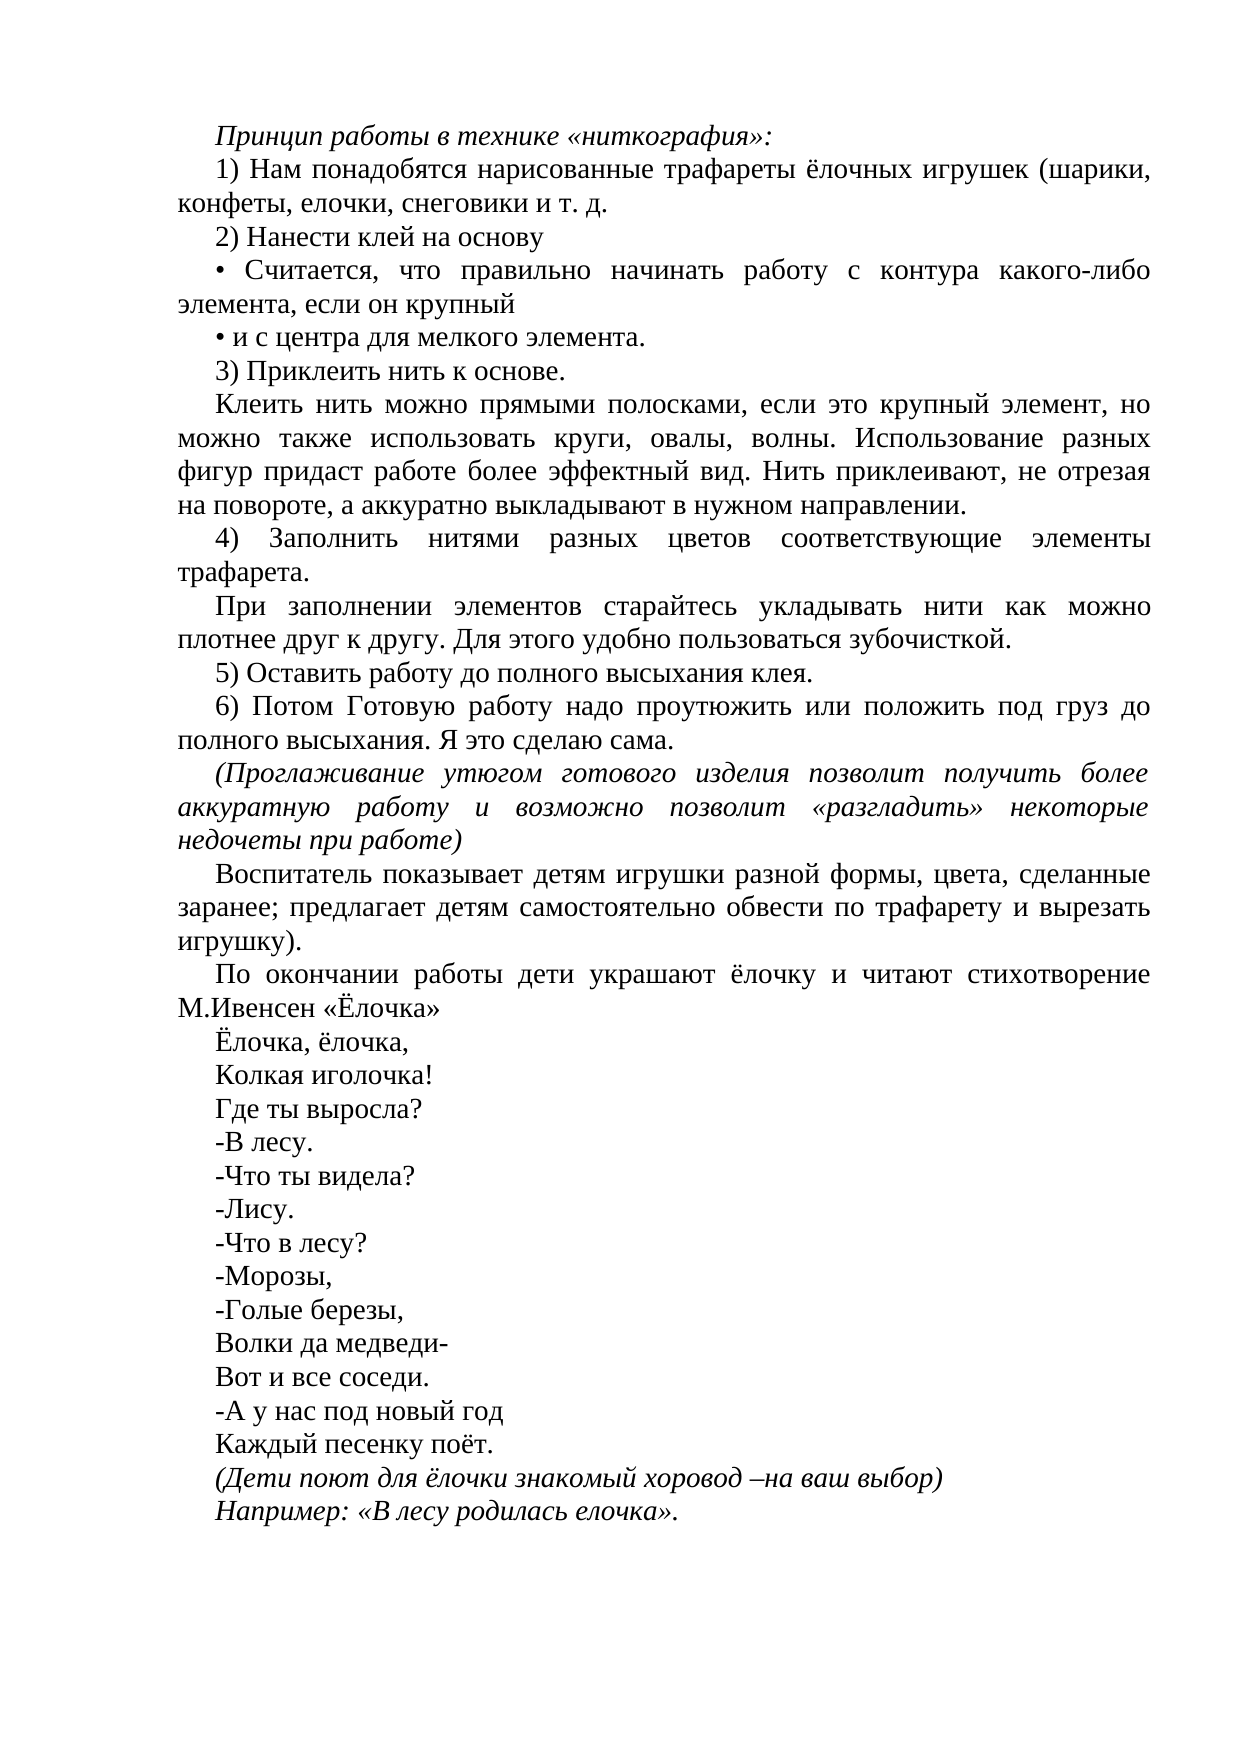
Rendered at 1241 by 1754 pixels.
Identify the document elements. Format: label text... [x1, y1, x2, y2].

text 1) Нам понадобятся нарисованные трафареты ёлочных игрушек (шарики, конфеты, елочки, снеговики и т. д. [177, 152, 1152, 219]
text -В лесу. [177, 1124, 1152, 1158]
text Колкая иголочка! [177, 1057, 1152, 1091]
text 2) Нанести клей на основу [177, 219, 1152, 252]
text 3) Приклеить нить к основе. [177, 353, 1152, 386]
text Где ты выросла? [177, 1091, 1152, 1124]
text • Считается, что правильно начинать работу с контура какого-либо элемента, если он крупный [177, 252, 1152, 319]
text 5) Оставить работу до полного высыхания клея. [177, 655, 1152, 688]
text • и с центра для мелкого элемента. [177, 319, 1152, 353]
text -Морозы, [177, 1258, 1152, 1292]
text (Проглаживание утюгом готового изделия позволит получить более аккуратную работу и возможно позволит «разгладить» некоторые недочеты при работе) [177, 755, 1152, 856]
text Например: «В лесу родилась елочка». [177, 1493, 1152, 1527]
text 6) Потом Готовую работу надо проутюжить или положить под груз до полного высыхания. Я это сделаю сама. [177, 688, 1152, 755]
text Клеить нить можно прямыми полосками, если это крупный элемент, но можно также использовать круги, овалы, волны. Использование разных фигур придаст работе более эффектный вид. Нить приклеивают, не отрезая на повороте, а аккуратно выкладывают в нужном направлении. [177, 386, 1152, 521]
text -Что в лесу? [177, 1225, 1152, 1258]
text -А у нас под новый год [177, 1393, 1152, 1426]
text Ёлочка, ёлочка, [177, 1024, 1152, 1057]
text Волки да медведи- [177, 1326, 1152, 1359]
text Принцип работы в технике «ниткография»: [177, 118, 1152, 152]
text 4) Заполнить нитями разных цветов соответствующие элементы трафарета. [177, 521, 1152, 588]
text Вот и все соседи. [177, 1359, 1152, 1393]
text -Лису. [177, 1191, 1152, 1225]
text Каждый песенку поёт. [177, 1426, 1152, 1460]
text Воспитатель показывает детям игрушки разной формы, цвета, сделанные заранее; предлагает детям самостоятельно обвести по трафарету и вырезать игрушку). [177, 856, 1152, 957]
text -Что ты видела? [177, 1158, 1152, 1191]
text При заполнении элементов старайтесь укладывать нити как можно плотнее друг к другу. Для этого удобно пользоваться зубочисткой. [177, 588, 1152, 655]
text (Дети поют для ёлочки знакомый хоровод –на ваш выбор) [177, 1460, 1152, 1493]
text -Голые березы, [177, 1292, 1152, 1326]
text По окончании работы дети украшают ёлочку и читают стихотворение М.Ивенсен «Ёлочка» [177, 957, 1152, 1024]
